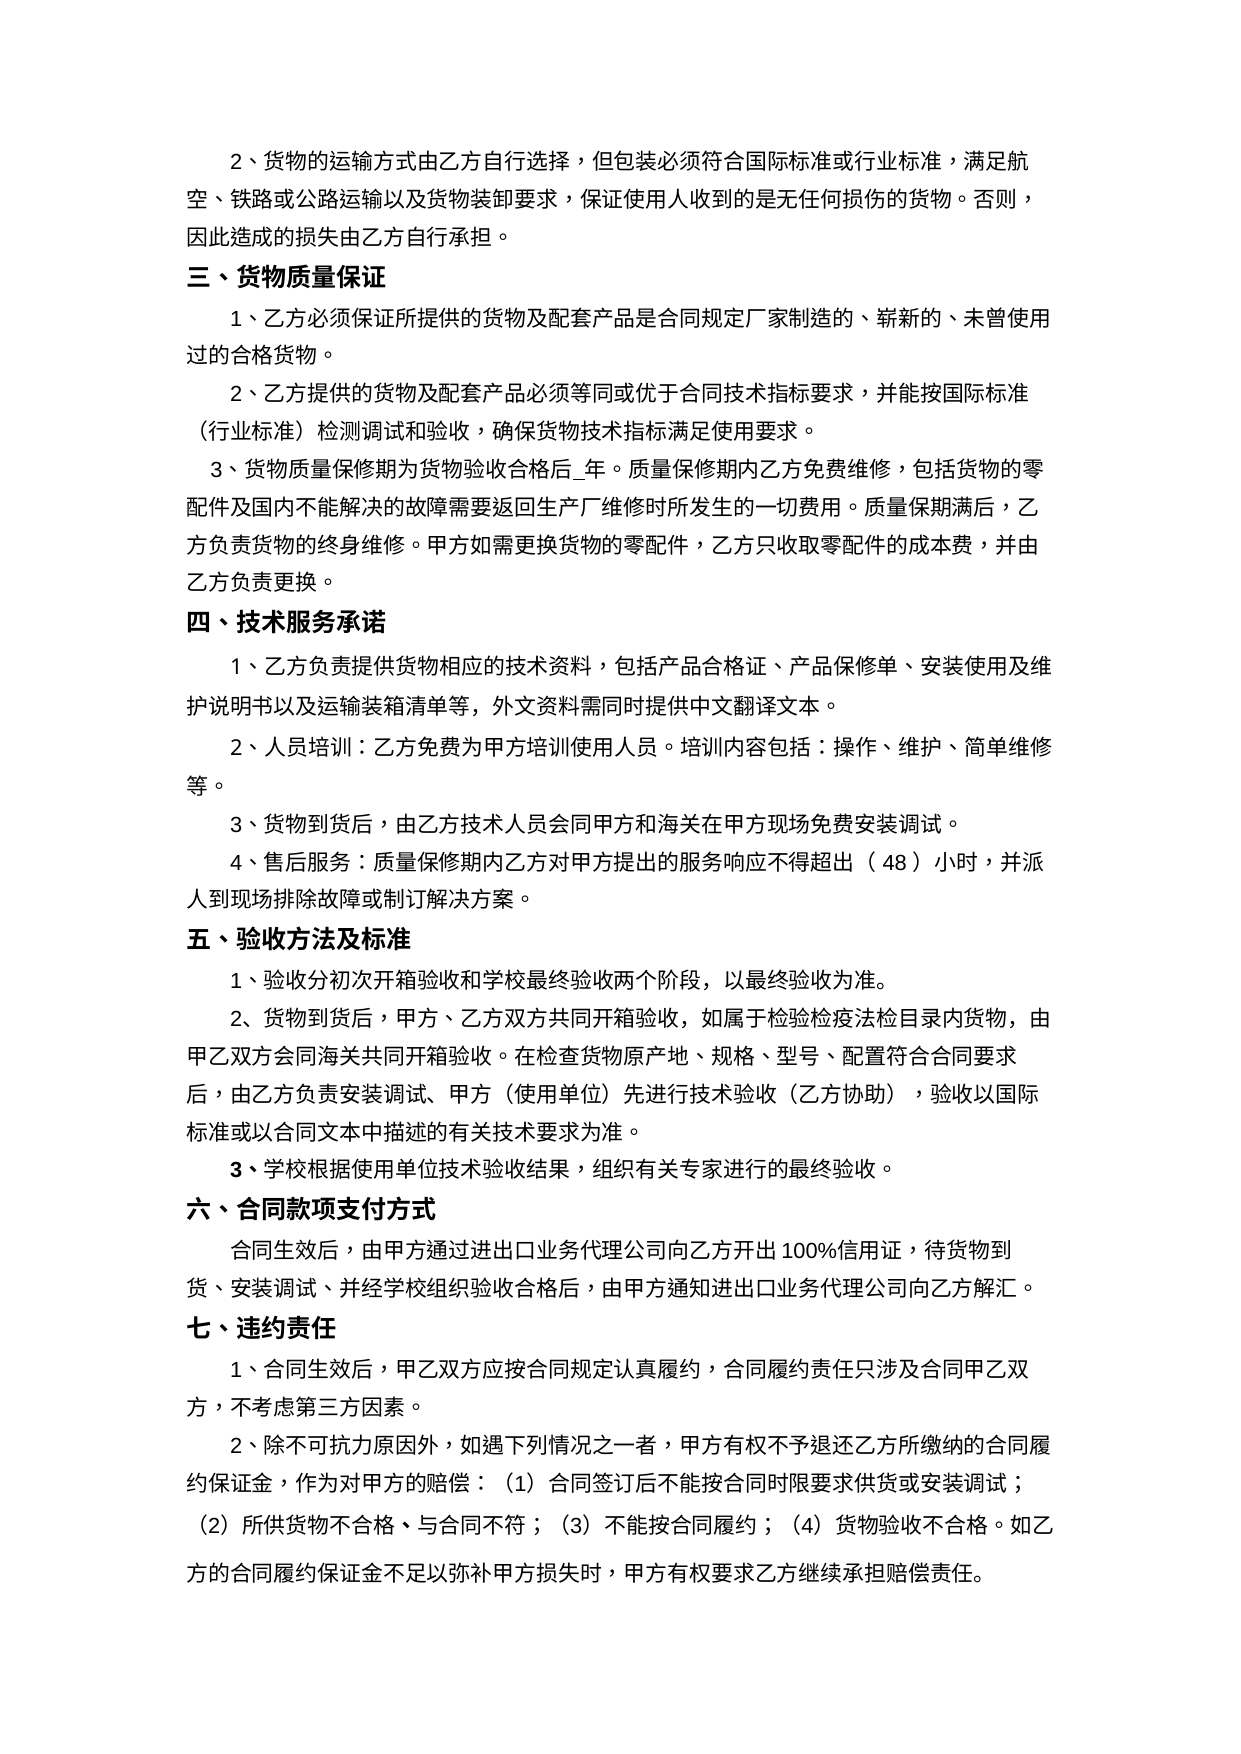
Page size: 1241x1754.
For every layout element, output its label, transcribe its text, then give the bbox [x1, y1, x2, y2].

text 3、货物质量保修期为货物验收合格后 年。质量保修期内乙方免费维修，包括货物的零配件及国内不能解决的故障需要返回生产厂维修时所发生的一切费用。质量保期满后，乙方负责货物的终身维修。甲方如需更换货物的零配件，乙方只收取零配件的成本费，并由乙方负责更换。 [186, 457, 1054, 596]
text 五、验收方法及标准 [186, 925, 1054, 954]
text 2、货物的运输方式由乙方自行选择，但包装必须符合国际标准或行业标准，满足航空、铁路或公路运输以及货物装卸要求，保证使用人收到的是无任何损伤的货物。否则，因此造成的损失由乙方自行承担。 [186, 149, 1054, 250]
text 3、学校根据使用单位技术验收结果，组织有关专家进行的最终验收。 [186, 1157, 1054, 1182]
text 四、技术服务承诺 [186, 608, 1054, 637]
text 3、货物到货后，由乙方技术人员会同甲方和海关在甲方现场免费安装调试。 [186, 812, 1054, 837]
text 七、违约责任 [186, 1314, 1054, 1343]
text 2、货物到货后，甲方、乙方双方共同开箱验收，如属于检验检疫法检目录内货物，由甲乙双方会同海关共同开箱验收。在检查货物原产地、规格、型号、配置符合合同要求后，由乙方负责安装调试、甲方（使用单位）先进行技术验收（乙方协助），验收以国际标准或以合同文本中描述的有关技术要求为准。 [186, 1006, 1054, 1145]
text 2、除不可抗力原因外，如遇下列情况之一者，甲方有权不予退还乙方所缴纳的合同履约保证金，作为对甲方的赔偿：（1）合同签订后不能按合同时限要求供货或安装调试；（2）所供货物不合格、与合同不符；（3）不能按合同履约；（4）货物验收不合格。如乙方的合同履约保证金不足以弥补甲方损失时，甲方有权要求乙方继续承担赔偿责任。 [186, 1433, 1054, 1588]
text 1、合同生效后，甲乙双方应按合同规定认真履约，合同履约责任只涉及合同甲乙双方，不考虑第三方因素。 [186, 1357, 1054, 1420]
text 2、乙方提供的货物及配套产品必须等同或优于合同技术指标要求，并能按国际标准（行业标准）检测调试和验收，确保货物技术指标满足使用要求。 [186, 381, 1054, 444]
text 2、人员培训：乙方免费为甲方培训使用人员。培训内容包括：操作、维护、简单维修等。 [186, 731, 1054, 799]
text 六、合同款项支付方式 [186, 1195, 1054, 1224]
text 合同生效后，由甲方通过进出口业务代理公司向乙方开出100%信用证，待货物到货、安装调试、并经学校组织验收合格后，由甲方通知进出口业务代理公司向乙方解汇。 [186, 1238, 1054, 1301]
text 4、售后服务：质量保修期内乙方对甲方提出的服务响应不得超出（ 48 ）小时，并派人到现场排除故障或制订解决方案。 [186, 849, 1054, 912]
text 三、货物质量保证 [186, 262, 1054, 291]
text 1、乙方负责提供货物相应的技术资料，包括产品合格证、产品保修单、安装使用及维护说明书以及运输装箱清单等，外文资料需同时提供中文翻译文本。 [186, 651, 1054, 719]
text 1、验收分初次开箱验收和学校最终验收两个阶段，以最终验收为准。 [186, 968, 1054, 993]
text 1、乙方必须保证所提供的货物及配套产品是合同规定厂家制造的、崭新的、未曾使用过的合格货物。 [186, 306, 1054, 369]
